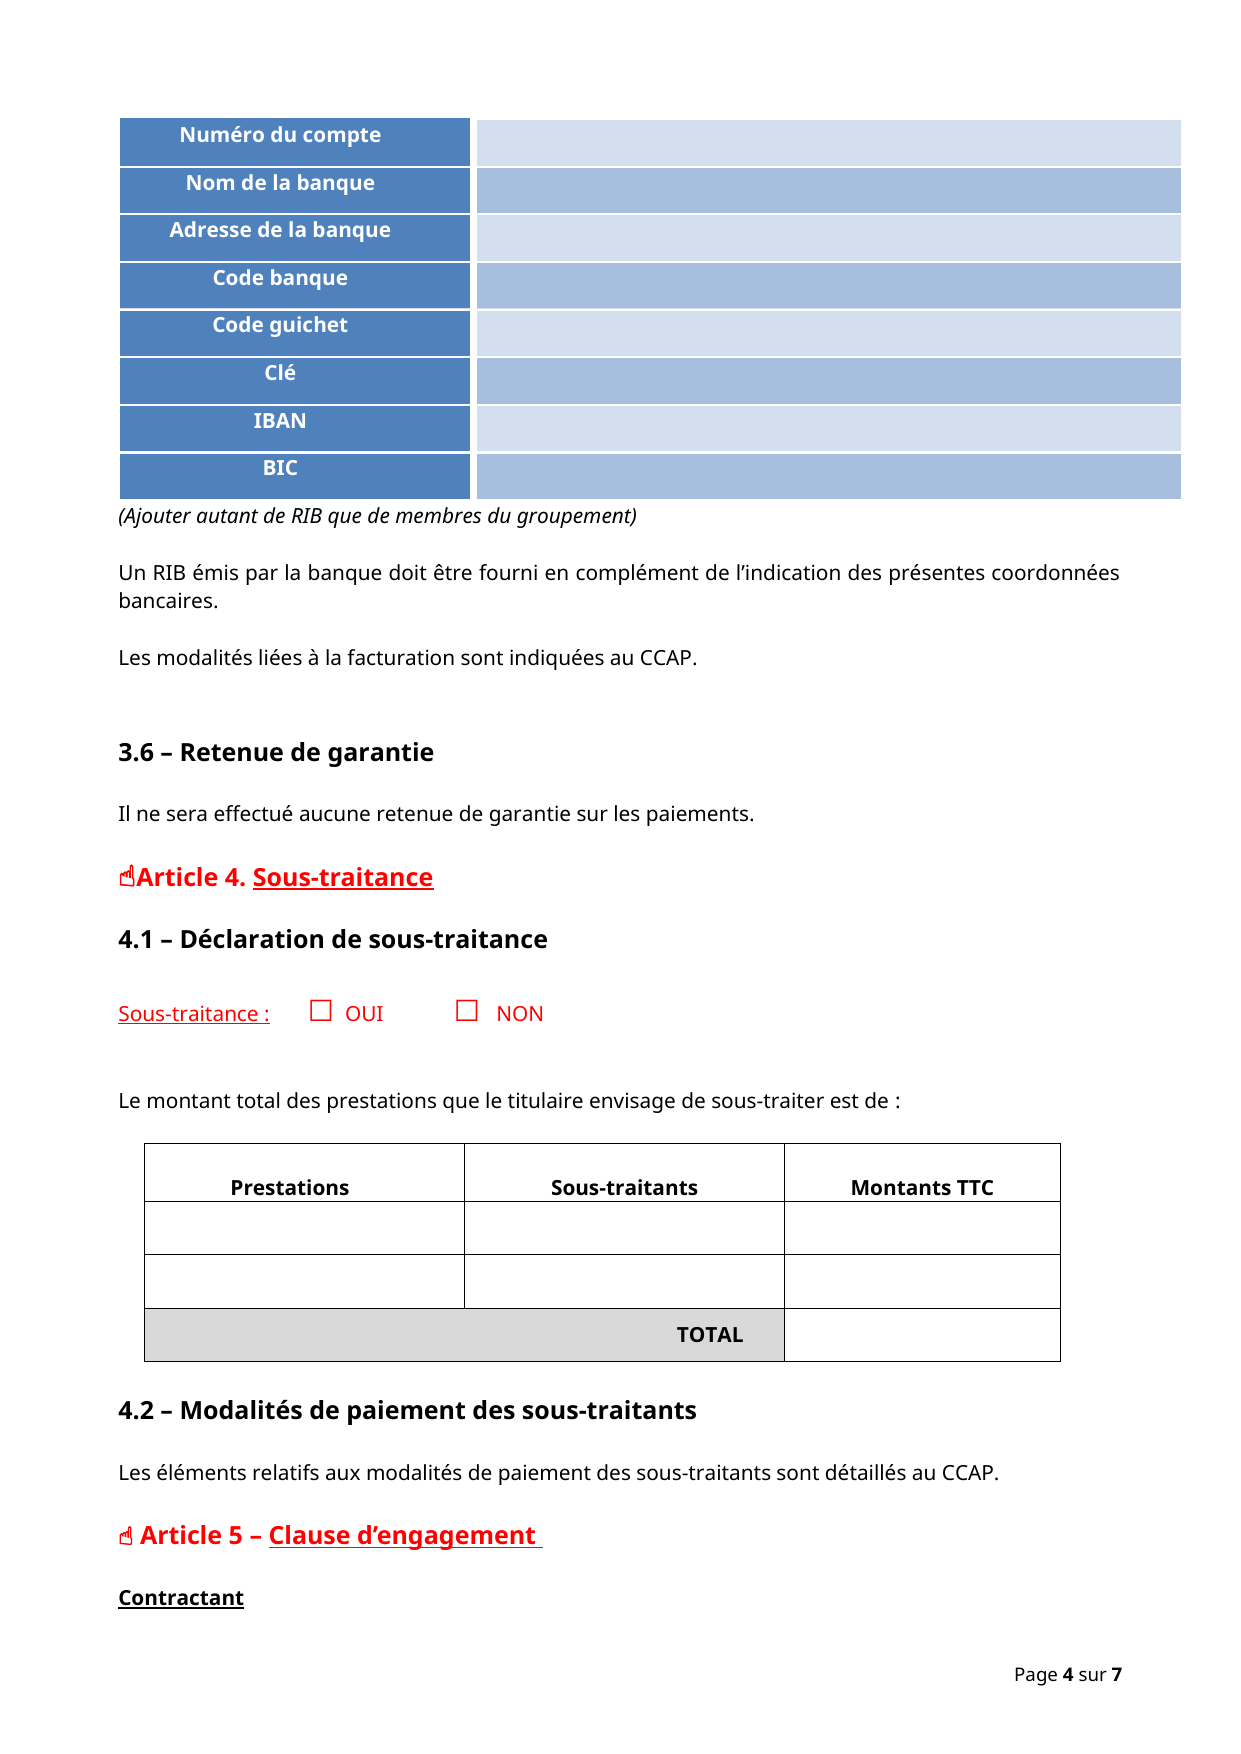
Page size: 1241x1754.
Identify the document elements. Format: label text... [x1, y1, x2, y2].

table_header Sous-traitants [465, 1144, 784, 1201]
table_cell [785, 1202, 1060, 1254]
table_cell [477, 168, 1181, 213]
table_cell TOTAL [145, 1309, 784, 1361]
text 4.1 – Déclaration de sous-traitance [118, 922, 1090, 956]
table_cell [465, 1202, 784, 1254]
text Les modalités liées à la facturation sont indiquées au CCAP. [118, 643, 1122, 672]
table_cell Code banque [120, 263, 470, 308]
table_cell Clé [120, 358, 470, 404]
text Article 4. Sous-traitance [118, 859, 1122, 893]
table_cell IBAN [120, 406, 470, 451]
text 3.6 – Retenue de garantie [118, 734, 1122, 768]
table_cell Adresse de la banque [120, 215, 470, 261]
table_cell Code guichet [120, 311, 470, 356]
text Un RIB émis par la banque doit être fourni en complément de l’indication des présentes coordonnées bancaires. [118, 558, 1122, 615]
table_cell [477, 454, 1181, 499]
table_cell [785, 1255, 1060, 1307]
table_cell [477, 263, 1181, 308]
table_cell [477, 215, 1181, 261]
table_header Prestations [145, 1144, 464, 1201]
table_cell [477, 406, 1181, 451]
table_cell Numéro du compte [120, 118, 470, 166]
table_cell BIC [120, 454, 470, 499]
table_cell Nom de la banque [120, 168, 470, 213]
table_cell [785, 1309, 1060, 1361]
table_cell [477, 358, 1181, 404]
table_cell [145, 1202, 464, 1254]
text Article 5 – Clause d’engagement [118, 1518, 1122, 1552]
text 4.2 – Modalités de paiement des sous-traitants [118, 1393, 1090, 1427]
table_header Montants TTC [785, 1144, 1060, 1201]
text (Ajouter autant de RIB que de membres du groupement) [118, 501, 1122, 529]
text Contractant [118, 1583, 1122, 1612]
text Le montant total des prestations que le titulaire envisage de sous-traiter est de : [118, 1086, 1122, 1115]
table_cell [145, 1255, 464, 1307]
text Il ne sera effectué aucune retenue de garantie sur les paiements. [118, 799, 1122, 828]
table_cell [477, 120, 1181, 166]
table_cell [477, 311, 1181, 356]
text Les éléments relatifs aux modalités de paiement des sous-traitants sont détaillés au CCAP. [118, 1458, 1122, 1487]
table_cell [465, 1255, 784, 1307]
text Sous-traitance : OUI NON [118, 990, 1122, 1029]
